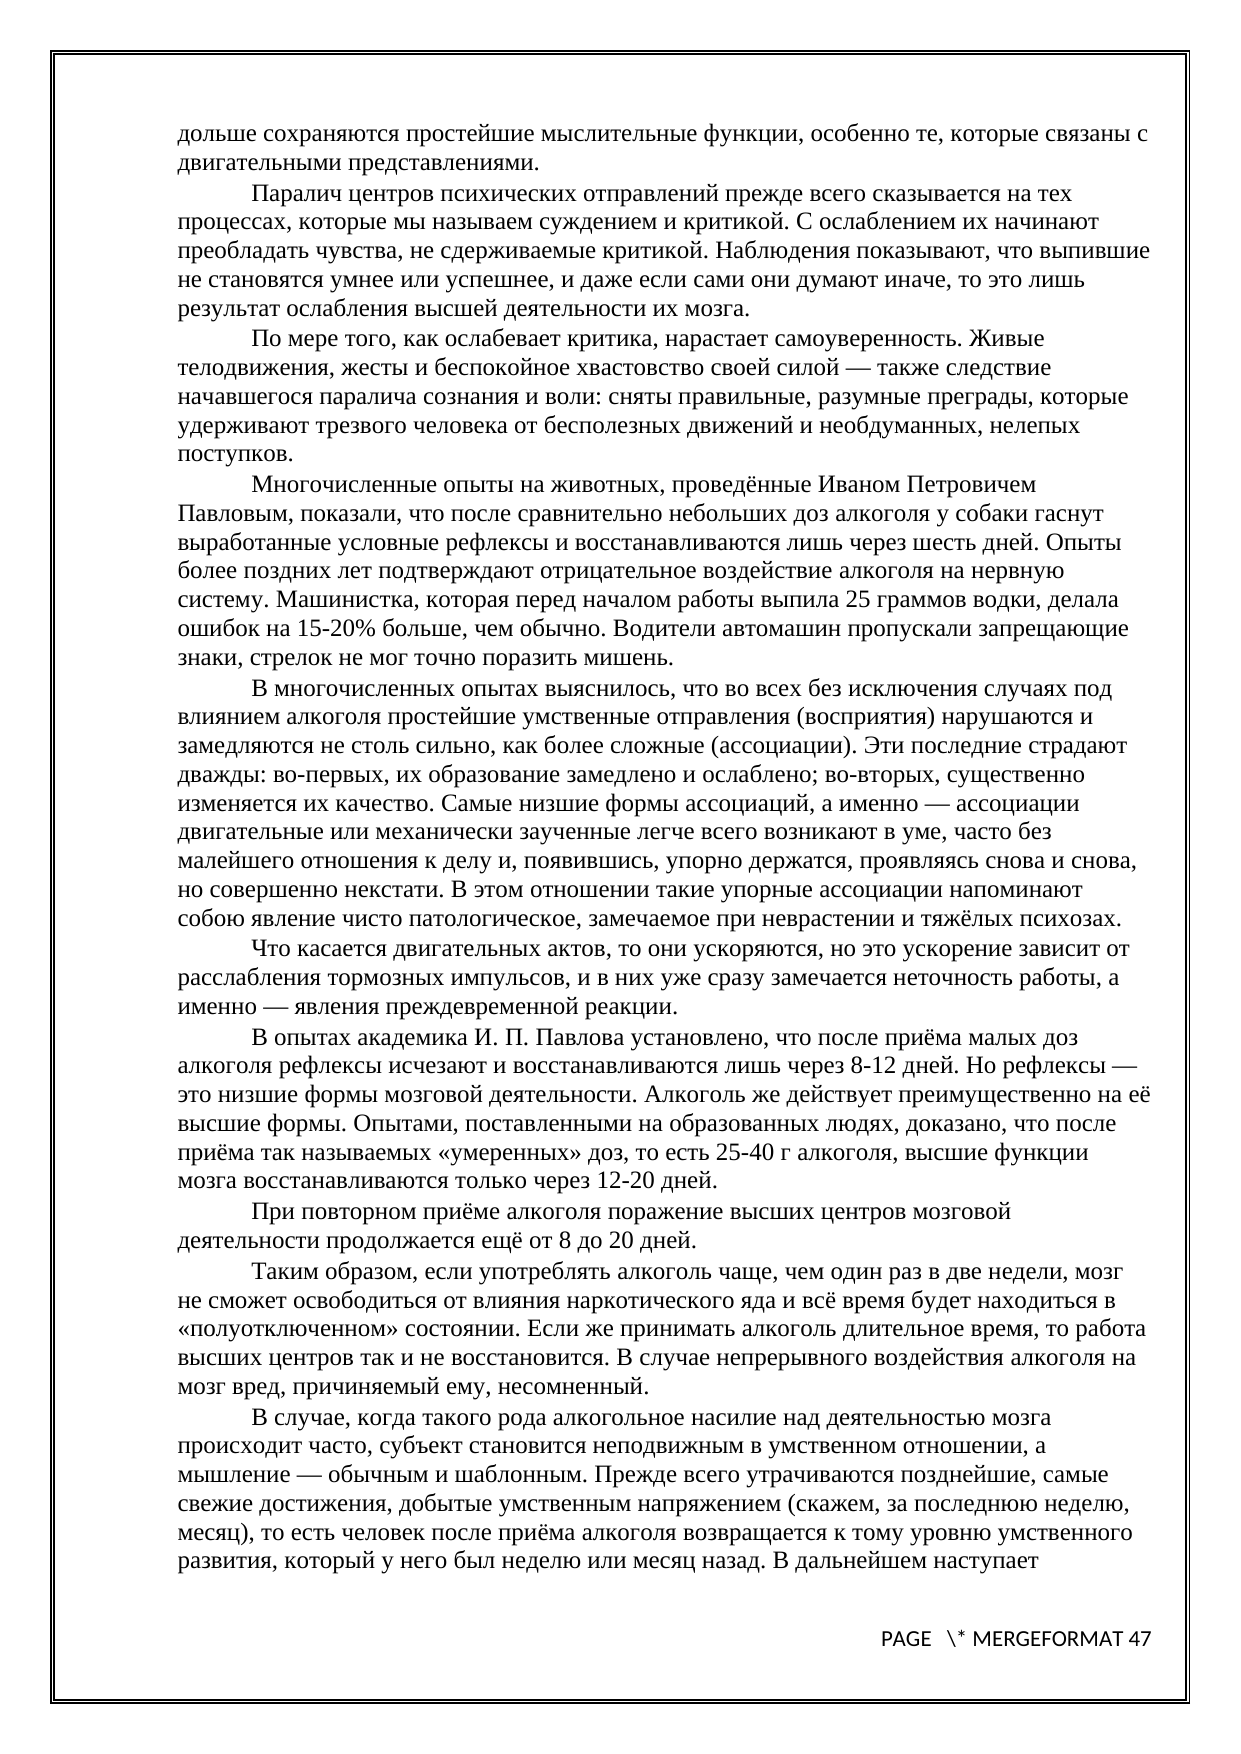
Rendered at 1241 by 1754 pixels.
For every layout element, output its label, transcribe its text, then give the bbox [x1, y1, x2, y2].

text В опытах академика И. П. Павлова установлено, что после приёма малых доз алкоголя рефлексы исчезают и восстанавливаются лишь через 8-12 дней. Но рефлексы — это низшие формы мозговой деятельности. Алкоголь же действует преимущественно на её высшие формы. Опытами, поставленными на образованных людях, доказано, что после приёма так называемых «умеренных» доз, то есть 25-40 г алкоголя, высшие функции мозга восстанавливаются только через 12-20 дней. [177, 1022, 1152, 1194]
text При повторном приёме алкоголя поражение высших центров мозговой деятельности продолжается ещё от 8 до 20 дней. [177, 1196, 1152, 1254]
text В многочисленных опытах выяснилось, что во всех без исключения случаях под влиянием алкоголя простейшие умственные отправления (восприятия) нарушаются и замедляются не столь сильно, как более сложные (ассоциации). Эти последние страдают дважды: во-первых, их образование замедлено и ослаблено; во-вторых, существенно изменяется их качество. Самые низшие формы ассоциаций, а именно — ассоциации двигательные или механически заученные легче всего возникают в уме, часто без малейшего отношения к делу и, появившись, упорно держатся, проявляясь снова и снова, но совершенно некстати. В этом отношении такие упорные ассоциации напоминают собою явление чисто патологическое, замечаемое при неврастении и тяжёлых психозах. [177, 673, 1152, 931]
text Что касается двигательных актов, то они ускоряются, но это ускорение зависит от расслабления тормозных импульсов, и в них уже сразу замечается неточность работы, а именно — явления преждевременной реакции. [177, 933, 1152, 1020]
text По мере того, как ослабевает критика, нарастает самоуверенность. Живые телодвижения, жесты и беспокойное хвастовство своей силой — также следствие начавшегося паралича сознания и воли: сняты правильные, разумные преграды, которые удерживают трезвого человека от бесполезных движений и необдуманных, нелепых поступков. [177, 323, 1152, 467]
text Многочисленные опыты на животных, проведённые Иваном Петровичем Павловым, показали, что после сравнительно небольших доз алкоголя у собаки гаснут выработанные условные рефлексы и восстанавливаются лишь через шесть дней. Опыты более поздних лет подтверждают отрицательное воздействие алкоголя на нервную систему. Машинистка, которая перед началом работы выпила 25 граммов водки, делала ошибок на 15-20% больше, чем обычно. Водители автомашин пропускали запрещающие знаки, стрелок не мог точно поразить мишень. [177, 469, 1152, 671]
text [177, 1402, 1152, 1574]
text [177, 118, 1152, 176]
text Таким образом, если употреблять алкоголь чаще, чем один раз в две недели, мозг не сможет освободиться от влияния наркотического яда и всё время будет находиться в «полуотключенном» состоянии. Если же принимать алкоголь длительное время, то работа высших центров так и не восстановится. В случае непрерывного воздействия алкоголя на мозг вред, причиняемый ему, несомненный. [177, 1256, 1152, 1400]
text Паралич центров психических отправлений прежде всего сказывается на тех процессах, которые мы называем суждением и критикой. С ослаблением их начинают преобладать чувства, не сдерживаемые критикой. Наблюдения показывают, что выпившие не становятся умнее или успешнее, и даже если сами они думают иначе, то это лишь результат ослабления высшей деятельности их мозга. [177, 178, 1152, 321]
